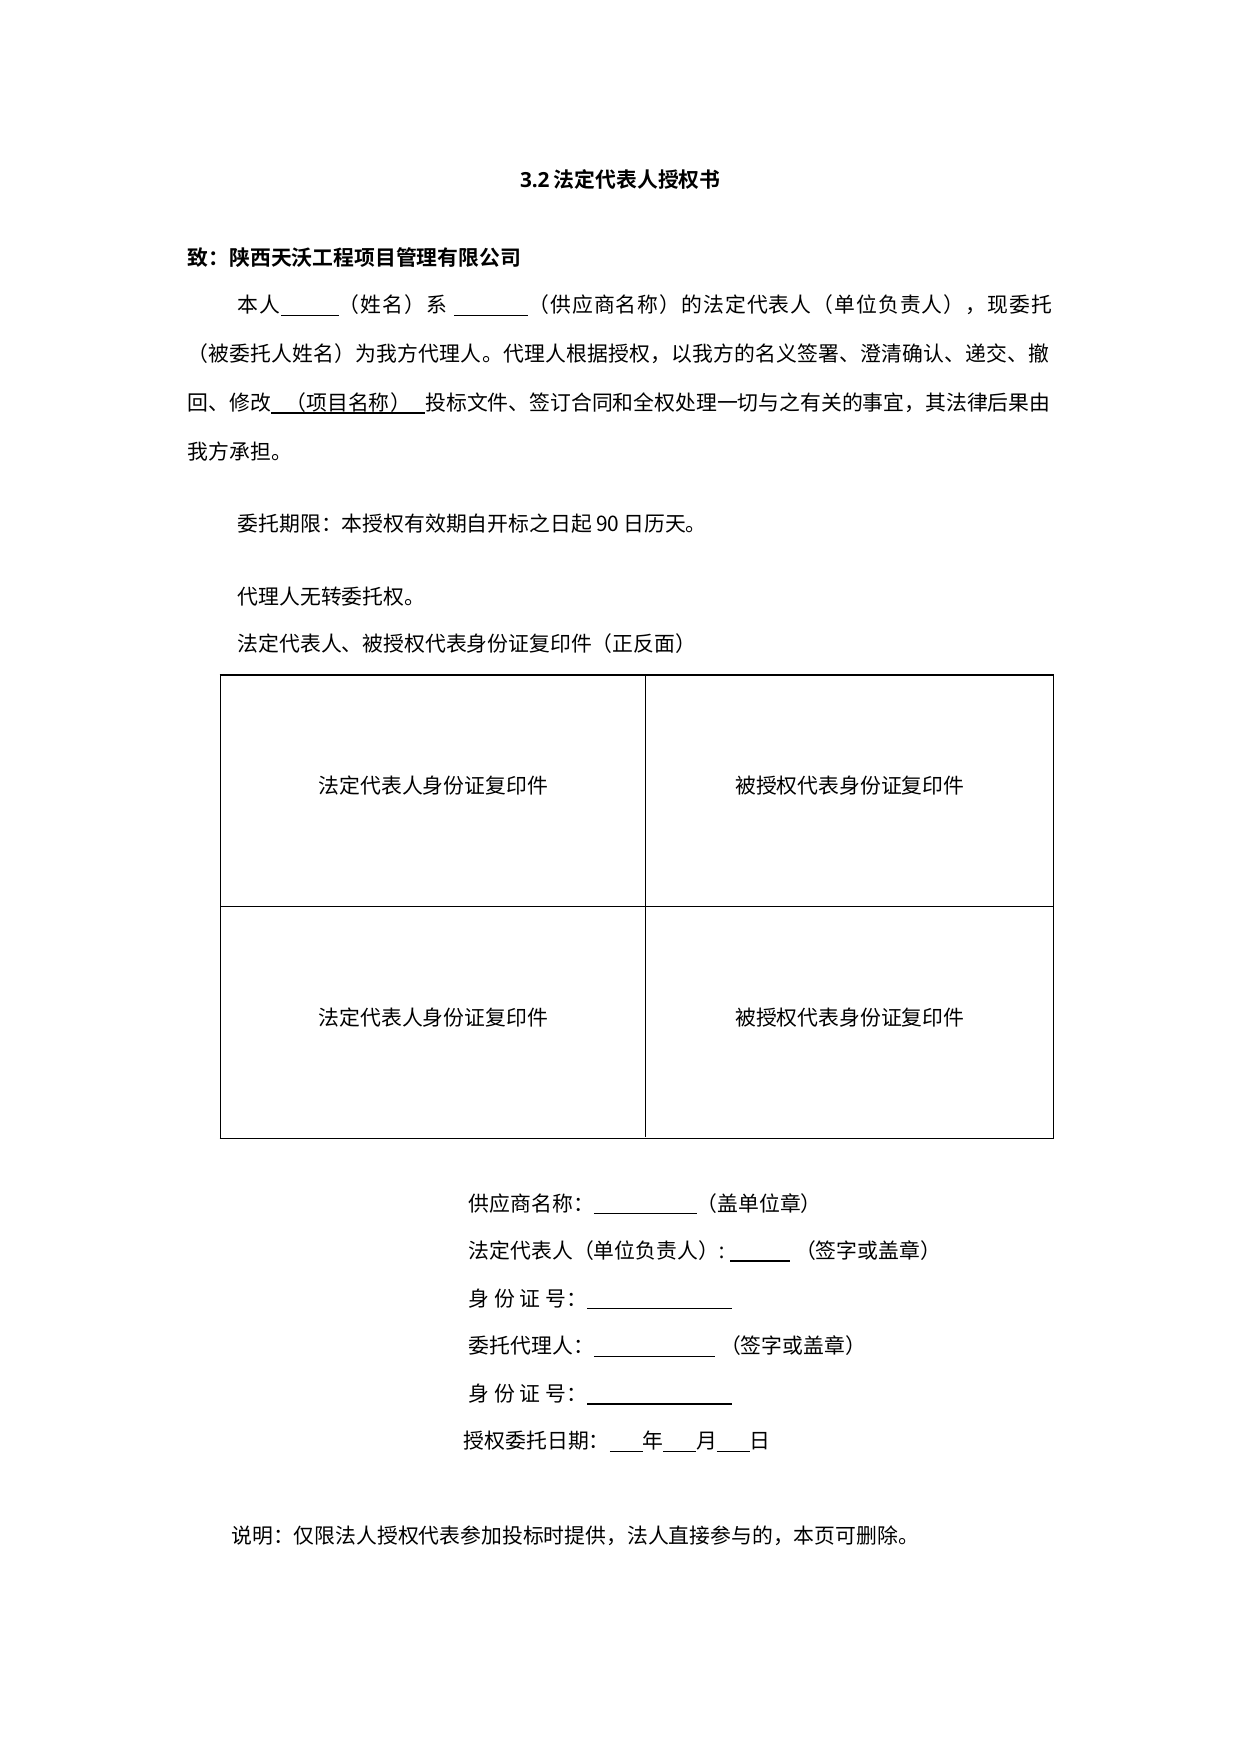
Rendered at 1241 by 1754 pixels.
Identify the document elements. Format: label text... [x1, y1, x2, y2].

text 3.2法定代表人授权书 [187, 162, 1053, 194]
text 法定代表人（单位负责人）: （签字或盖章） [187, 1233, 1053, 1266]
text 本人 （姓名）系 （供应商名称）的法定代表人（单位负责人），现委托 （被委托人姓名）为我方代理人。代理人根据授权，以我方的名义签署、澄清确认、递交、撤回、修改 （项目名称） 投标文件、签订合同和全权处理一切与之有关的事宜，其法律后果由我方承担。 [187, 287, 1053, 466]
text 身 份 证 号： [187, 1281, 1053, 1313]
table_cell 法定代表人身份证复印件 [221, 907, 645, 1137]
table_cell 被授权代表身份证复印件 [646, 907, 1053, 1137]
text 致：陕西天沃工程项目管理有限公司 [187, 240, 1053, 272]
text 代理人无转委托权。 [187, 579, 1053, 611]
table_header 法定代表人身份证复印件 [221, 676, 645, 906]
text 身 份 证 号： [187, 1376, 1053, 1408]
text 委托期限：本授权有效期自开标之日起90日历天。 [187, 506, 1053, 539]
text 委托代理人： （签字或盖章） [187, 1328, 1053, 1361]
text 授权委托日期： 年 月 日 [187, 1424, 1053, 1456]
table_header 被授权代表身份证复印件 [646, 676, 1053, 906]
text 法定代表人、被授权代表身份证复印件（正反面） [187, 627, 1053, 659]
text 说明：仅限法人授权代表参加投标时提供，法人直接参与的，本页可删除。 [187, 1518, 1053, 1550]
text 供应商名称： （盖单位章） [187, 1186, 1053, 1218]
